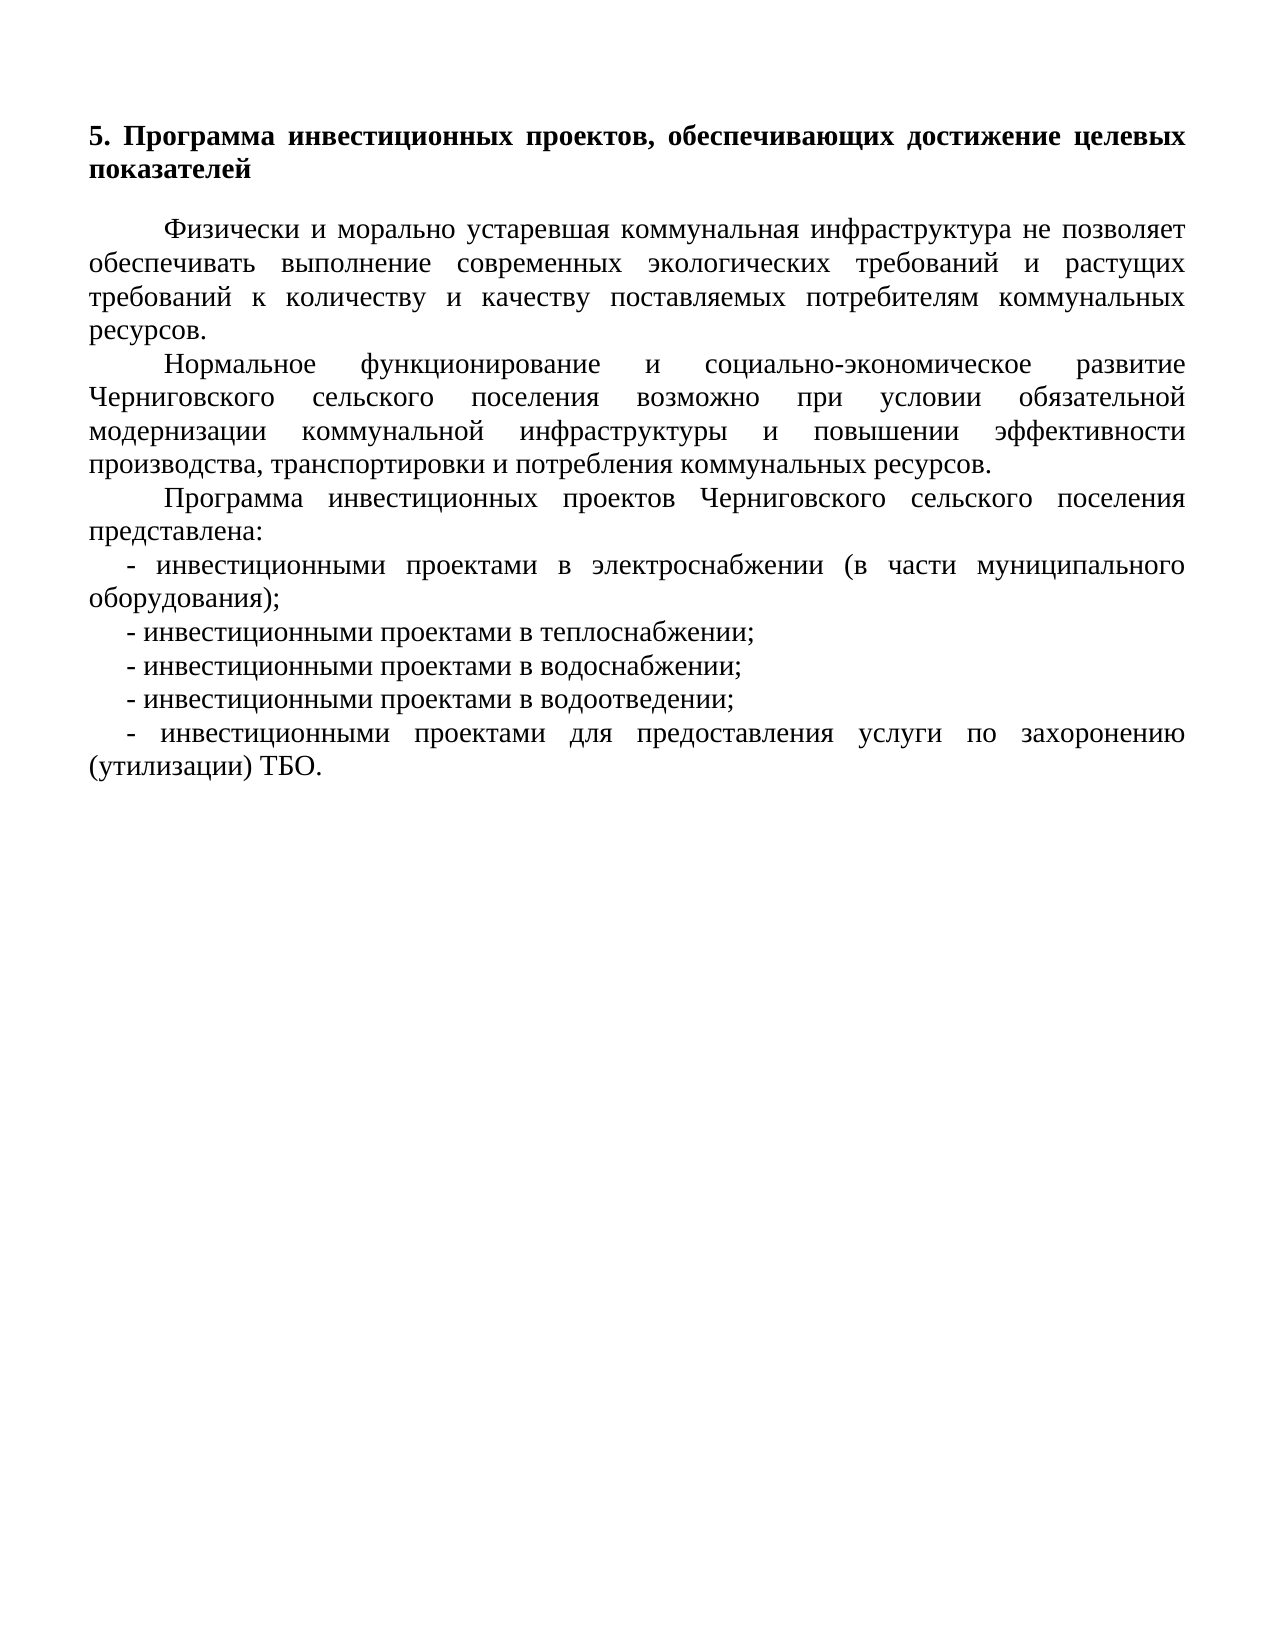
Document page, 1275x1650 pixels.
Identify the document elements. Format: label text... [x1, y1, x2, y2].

text Нормальное функционирование и социально-экономическое развитие Черниговского сельского поселения возможно при условии обязательной модернизации коммунальной инфраструктуры и повышении эффективности производства, транспортировки и потребления коммунальных ресурсов. [89, 346, 1186, 480]
text - инвестиционными проектами в электроснабжении (в части муниципального оборудования); [89, 547, 1186, 614]
subtitle 5. Программа инвестиционных проектов, обеспечивающих достижение целевых показателей [89, 118, 1186, 185]
text - инвестиционными проектами в водоснабжении; [89, 648, 1186, 681]
text - инвестиционными проектами для предоставления услуги по захоронению (утилизации) ТБО. [89, 715, 1186, 782]
text - инвестиционными проектами в водоотведении; [89, 681, 1186, 715]
text Физически и морально устаревшая коммунальная инфраструктура не позволяет обеспечивать выполнение современных экологических требований и растущих требований к количеству и качеству поставляемых потребителям коммунальных ресурсов. [89, 212, 1186, 346]
text Программа инвестиционных проектов Черниговского сельского поселения представлена: [89, 480, 1186, 547]
text - инвестиционными проектами в теплоснабжении; [89, 614, 1186, 648]
